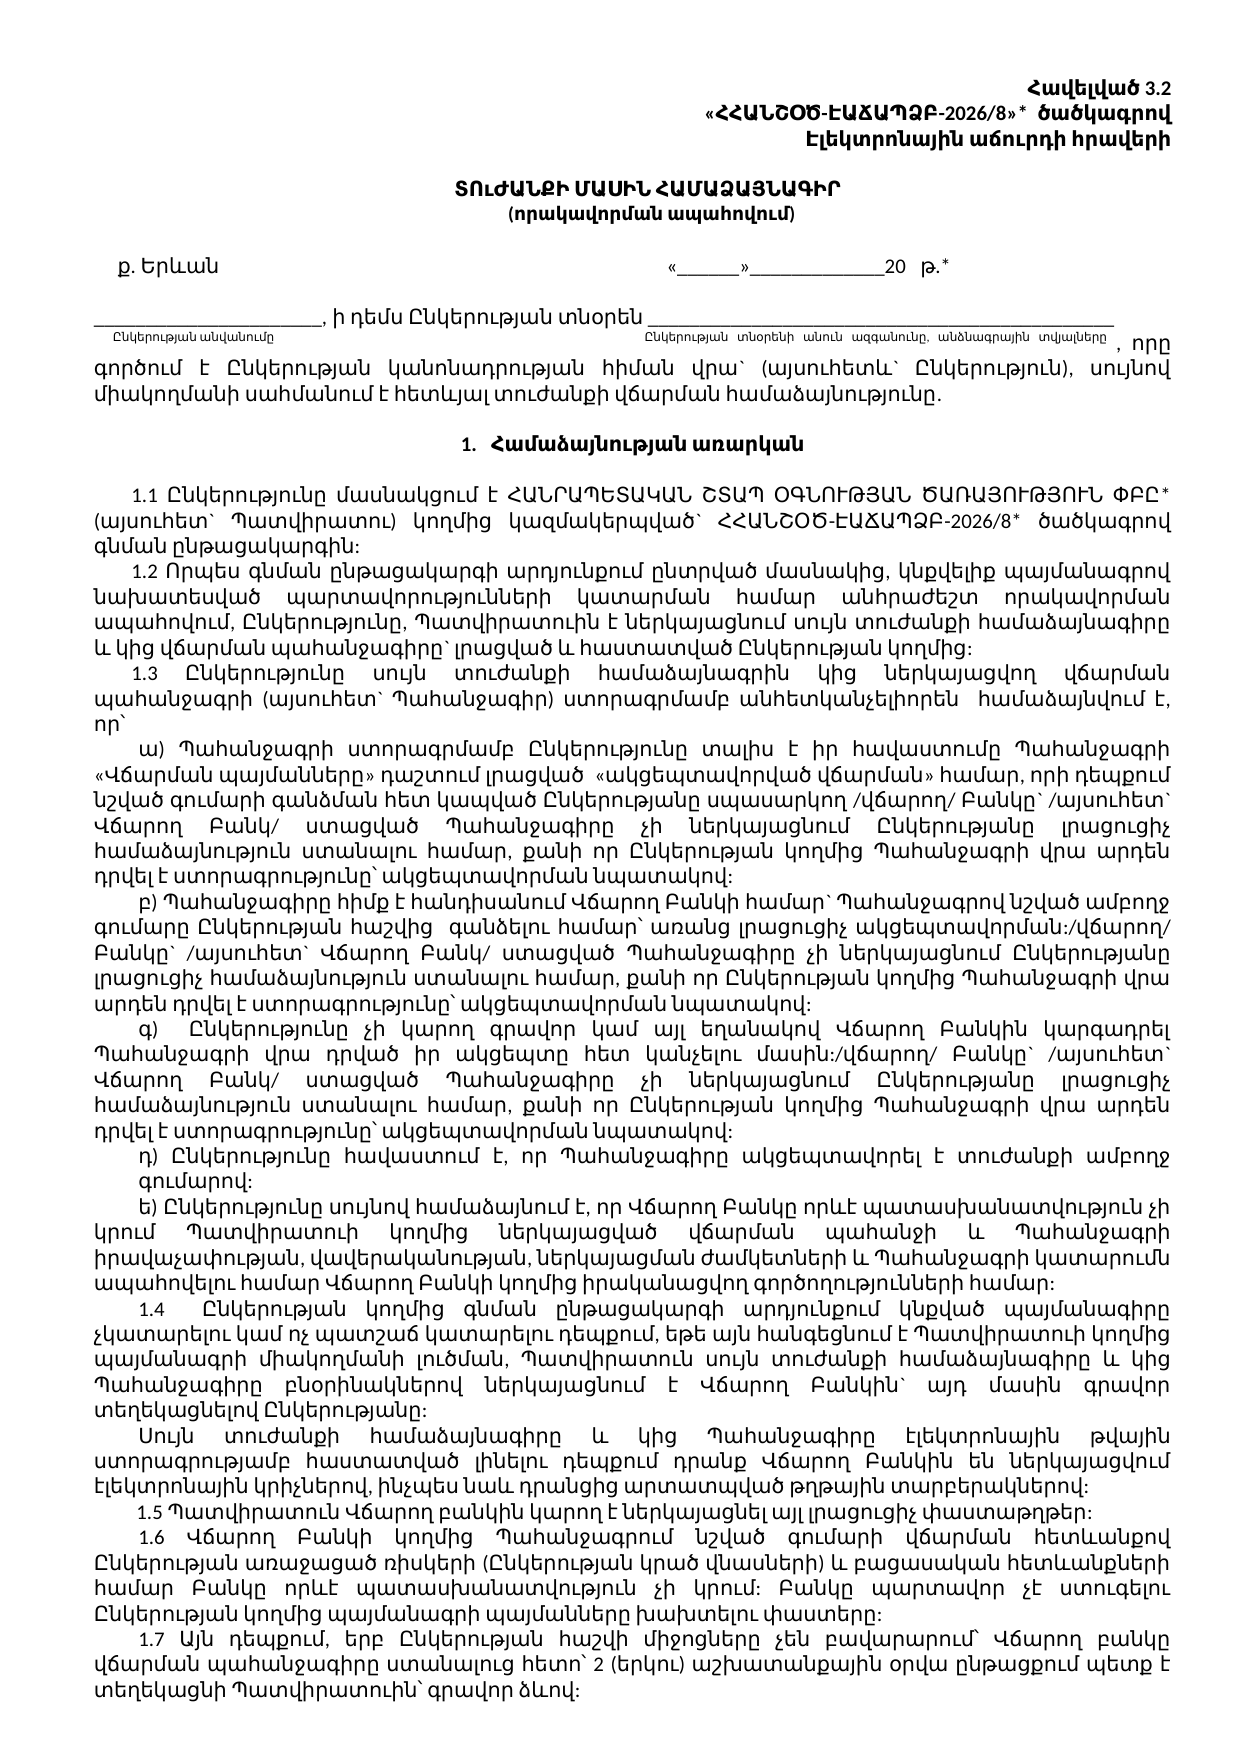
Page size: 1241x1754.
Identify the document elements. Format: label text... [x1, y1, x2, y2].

text ա) Պահանջագրի ստորագրմամբ Ընկերությունը տալիս է իր հավաստումը Պահանջագրի «Վճարման պայմանները» դաշտում լրացված «ակցեպտավորված վճարման» համար, որի դեպքում նշված գումարի գանձման հետ կապված Ընկերությանը սպասարկող /վճարող/ Բանկը` /այսուհետ` Վճարող Բանկ/ ստացված Պահանջագիրը չի ներկայացնում Ընկերությանը լրացուցիչ համաձայնություն ստանալու համար, քանի որ Ընկերության կողմից Պահանջագրի վրա արդեն դրվել է ստորագրությունը՝ ակցեպտավորման նպատակով: [94, 737, 1171, 889]
text գ) Ընկերությունը չի կարող գրավոր կամ այլ եղանակով Վճարող Բանկին կարգադրել Պահանջագրի վրա դրված իր ակցեպտը հետ կանչելու մասին:/վճարող/ Բանկը` /այսուհետ` Վճարող Բանկ/ ստացված Պահանջագիրը չի ներկայացնում Ընկերությանը լրացուցիչ համաձայնություն ստանալու համար, քանի որ Ընկերության կողմից Պահանջագրի վրա արդեն դրվել է ստորագրությունը՝ ակցեպտավորման նպատակով: [94, 1016, 1171, 1143]
text ՏՈւԺԱՆՔԻ ՄԱՍԻՆ ՀԱՄԱՁԱՅՆԱԳԻՐ [94, 177, 1171, 202]
text ______________________, ի դեմս Ընկերության տնօրեն _____________________________________________ [94, 304, 1171, 330]
text ք. Երևան «______»_____________20 թ.* [94, 254, 1171, 279]
text 1.1 Ընկերությունը մասնակցում է ՀԱՆՐԱՊԵՏԱԿԱՆ ՇՏԱՊ ՕԳՆՈՒԹՅԱՆ ԾԱՌԱՅՈՒԹՅՈՒՆ ՓԲԸ* (այսուհետ` Պատվիրատու) կողմից կազմակերպված` ՀՀԱՆՇՕԾ-ԷԱՃԱՊՁԲ-2026/8* ծածկագրով գնման ընթացակարգին: [94, 482, 1171, 559]
text Հավելված 3.2 [94, 75, 1171, 100]
text 1.7 Այն դեպքում, երբ Ընկերության հաշվի միջոցները չեն բավարարում՝ Վճարող բանկը վճարման պահանջագիրը ստանալուց հետո՝ 2 (երկու) աշխատանքային օրվա ընթացքում պետք է տեղեկացնի Պատվիրատուին՝ գրավոր ձևով: [94, 1626, 1171, 1702]
text 1.2 Որպես գնման ընթացակարգի արդյունքում ընտրված մասնակից, կնքվելիք պայմանագրով նախատեսված պարտավորությունների կատարման համար անհրաժեշտ որակավորման ապահովում, Ընկերությունը, Պատվիրատուին է ներկայացնում սույն տուժանքի համաձայնագիրը և կից վճարման պահանջագիրը` լրացված և հաստատված Ընկերության կողմից: [94, 559, 1171, 660]
text դ) Ընկերությունը հավաստում է, որ Պահանջագիրը ակցեպտավորել է տուժանքի ամբողջ գումարով: [138, 1143, 1171, 1194]
text 1.4 Ընկերության կողմից գնման ընթացակարգի արդյունքում կնքված պայմանագիրը չկատարելու կամ ոչ պատշաճ կատարելու դեպքում, եթե այն հանգեցնում է Պատվիրատուի կողմից պայմանագրի միակողմանի լուծման, Պատվիրատուն սույն տուժանքի համաձայնագիրը և կից Պահանջագիրը բնօրինակներով ներկայացնում է Վճարող Բանկին` այդ մասին գրավոր տեղեկացնելով Ընկերությանը: [94, 1296, 1171, 1423]
text 1.6 Վճարող Բանկի կողմից Պահանջագրում նշված գումարի վճարման հետևանքով Ընկերության առաջացած ռիսկերի (Ընկերության կրած վնասների) և բացասական հետևանքների համար Բանկը որևէ պատասխանատվություն չի կրում: Բանկը պարտավոր չէ ստուգելու Ընկերության կողմից պայմանագրի պայմանները խախտելու փաստերը: [94, 1524, 1171, 1626]
text ե) Ընկերությունը սույնով համաձայնում է, որ Վճարող Բանկը որևէ պատասխանատվություն չի կրում Պատվիրատուի կողմից ներկայացված վճարման պահանջի և Պահանջագրի իրավաչափության, վավերականության, ներկայացման ժամկետների և Պահանջագրի կատարումն ապահովելու համար Վճարող Բանկի կողմից իրականացվող գործողությունների համար: [94, 1194, 1171, 1296]
text «ՀՀԱՆՇՕԾ-ԷԱՃԱՊՁԲ-2026/8»* ծածկագրով [94, 100, 1171, 126]
text (որակավորման ապահովում) [94, 202, 1171, 225]
text Էլեկտրոնային աճուրդի հրավերի [94, 126, 1171, 151]
text 1.3 Ընկերությունը սույն տուժանքի համաձայնագրին կից ներկայացվող վճարման պահանջագրի (այսուհետ` Պահանջագիր) ստորագրմամբ անհետկանչելիորեն համաձայնվում է, որ՝ [94, 660, 1171, 737]
text Սույն տուժանքի համաձայնագիրը և կից Պահանջագիրը էլեկտրոնային թվային ստորագրությամբ հաստատված լինելու դեպքում դրանք Վճարող Բանկին են ներկայացվում էլեկտրոնային կրիչներով, ինչպես նաև դրանցից արտատպված թղթային տարբերակներով: [94, 1423, 1171, 1499]
text 1. Համաձայնության առարկան [94, 432, 1171, 457]
text 1.5 Պատվիրատուն Վճարող բանկին կարող է ներկայացնել այլ լրացուցիչ փաստաթղթեր: [94, 1499, 1171, 1524]
text բ) Պահանջագիրը հիմք է հանդիսանում Վճարող Բանկի համար` Պահանջագրով նշված ամբողջ գումարը Ընկերության հաշվից գանձելու համար՝ առանց լրացուցիչ ակցեպտավորման:/վճարող/ Բանկը` /այսուհետ` Վճարող Բանկ/ ստացված Պահանջագիրը չի ներկայացնում Ընկերությանը լրացուցիչ համաձայնություն ստանալու համար, քանի որ Ընկերության կողմից Պահանջագրի վրա արդեն դրվել է ստորագրությունը՝ ակցեպտավորման նպատակով: [94, 889, 1171, 1016]
text Ընկերության անվանումը Ընկերության տնօրենի անուն ազգանունը, անձնագրային տվյալները , որը գործում է Ընկերության կանոնադրության հիման վրա` (այսուհետև` Ընկերություն), սույնով միակողմանի սահմանում է հետևյալ տուժանքի վճարման համաձայնությունը. [94, 330, 1171, 406]
